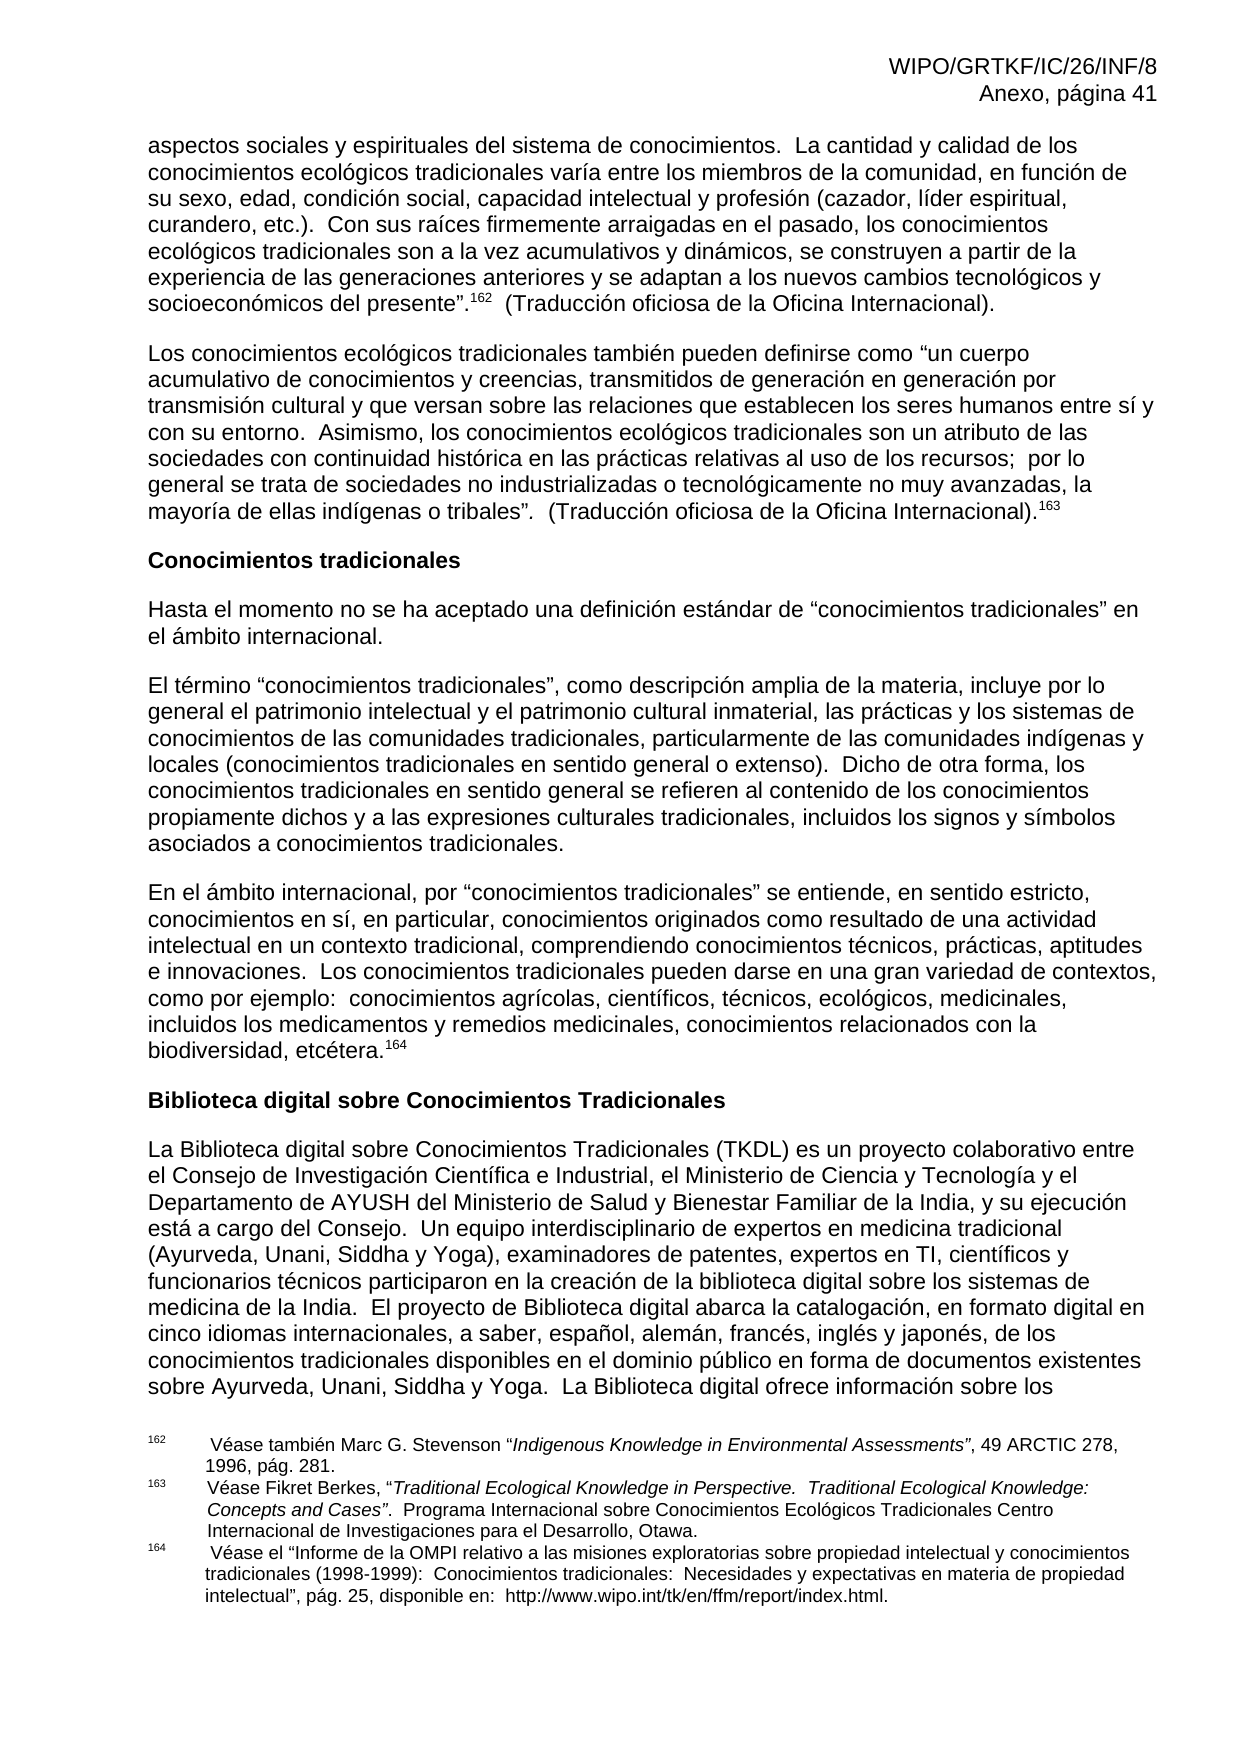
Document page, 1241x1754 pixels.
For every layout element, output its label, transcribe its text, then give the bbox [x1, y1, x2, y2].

list Los conocimientos ecológicos tradicionales también pueden definirse como “un cuerpo acumulativo de conocimientos y creencias, transmitidos de generación en generación por transmisión cultural y que versan sobre las relaciones que establecen los seres humanos entre sí y con su entorno. Asimismo, los conocimientos ecológicos tradicionales son un atributo de las sociedades con continuidad histórica en las prácticas relativas al uso de los recursos; por lo general se trata de sociedades no industrializadas o tecnológicamente no muy avanzadas, la mayoría de ellas indígenas o tribales”. (Traducción oficiosa de la Oficina Internacional). [148, 339, 1157, 524]
list Biblioteca digital sobre Conocimientos Tradicionales [148, 1087, 1157, 1113]
list En el ámbito internacional, por “conocimientos tradicionales” se entiende, en sentido estricto, conocimientos en sí, en particular, conocimientos originados como resultado de una actividad intelectual en un contexto tradicional, comprendiendo conocimientos técnicos, prácticas, aptitudes e innovaciones. Los conocimientos tradicionales pueden darse en una gran variedad de contextos, como por ejemplo: conocimientos agrícolas, científicos, técnicos, ecológicos, medicinales, incluidos los medicamentos y remedios medicinales, conocimientos relacionados con la biodiversidad, etcétera. [148, 879, 1157, 1064]
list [148, 132, 1157, 317]
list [148, 1136, 1157, 1399]
list Hasta el momento no se ha aceptado una definición estándar de “conocimientos tradicionales” en el ámbito internacional. [148, 596, 1157, 649]
list El término “conocimientos tradicionales”, como descripción amplia de la materia, incluye por lo general el patrimonio intelectual y el patrimonio cultural inmaterial, las prácticas y los sistemas de conocimientos de las comunidades tradicionales, particularmente de las comunidades indígenas y locales (conocimientos tradicionales en sentido general o extenso). Dicho de otra forma, los conocimientos tradicionales en sentido general se refieren al contenido de los conocimientos propiamente dichos y a las expresiones culturales tradicionales, incluidos los signos y símbolos asociados a conocimientos tradicionales. [148, 672, 1157, 856]
list Conocimientos tradicionales [148, 547, 1157, 573]
